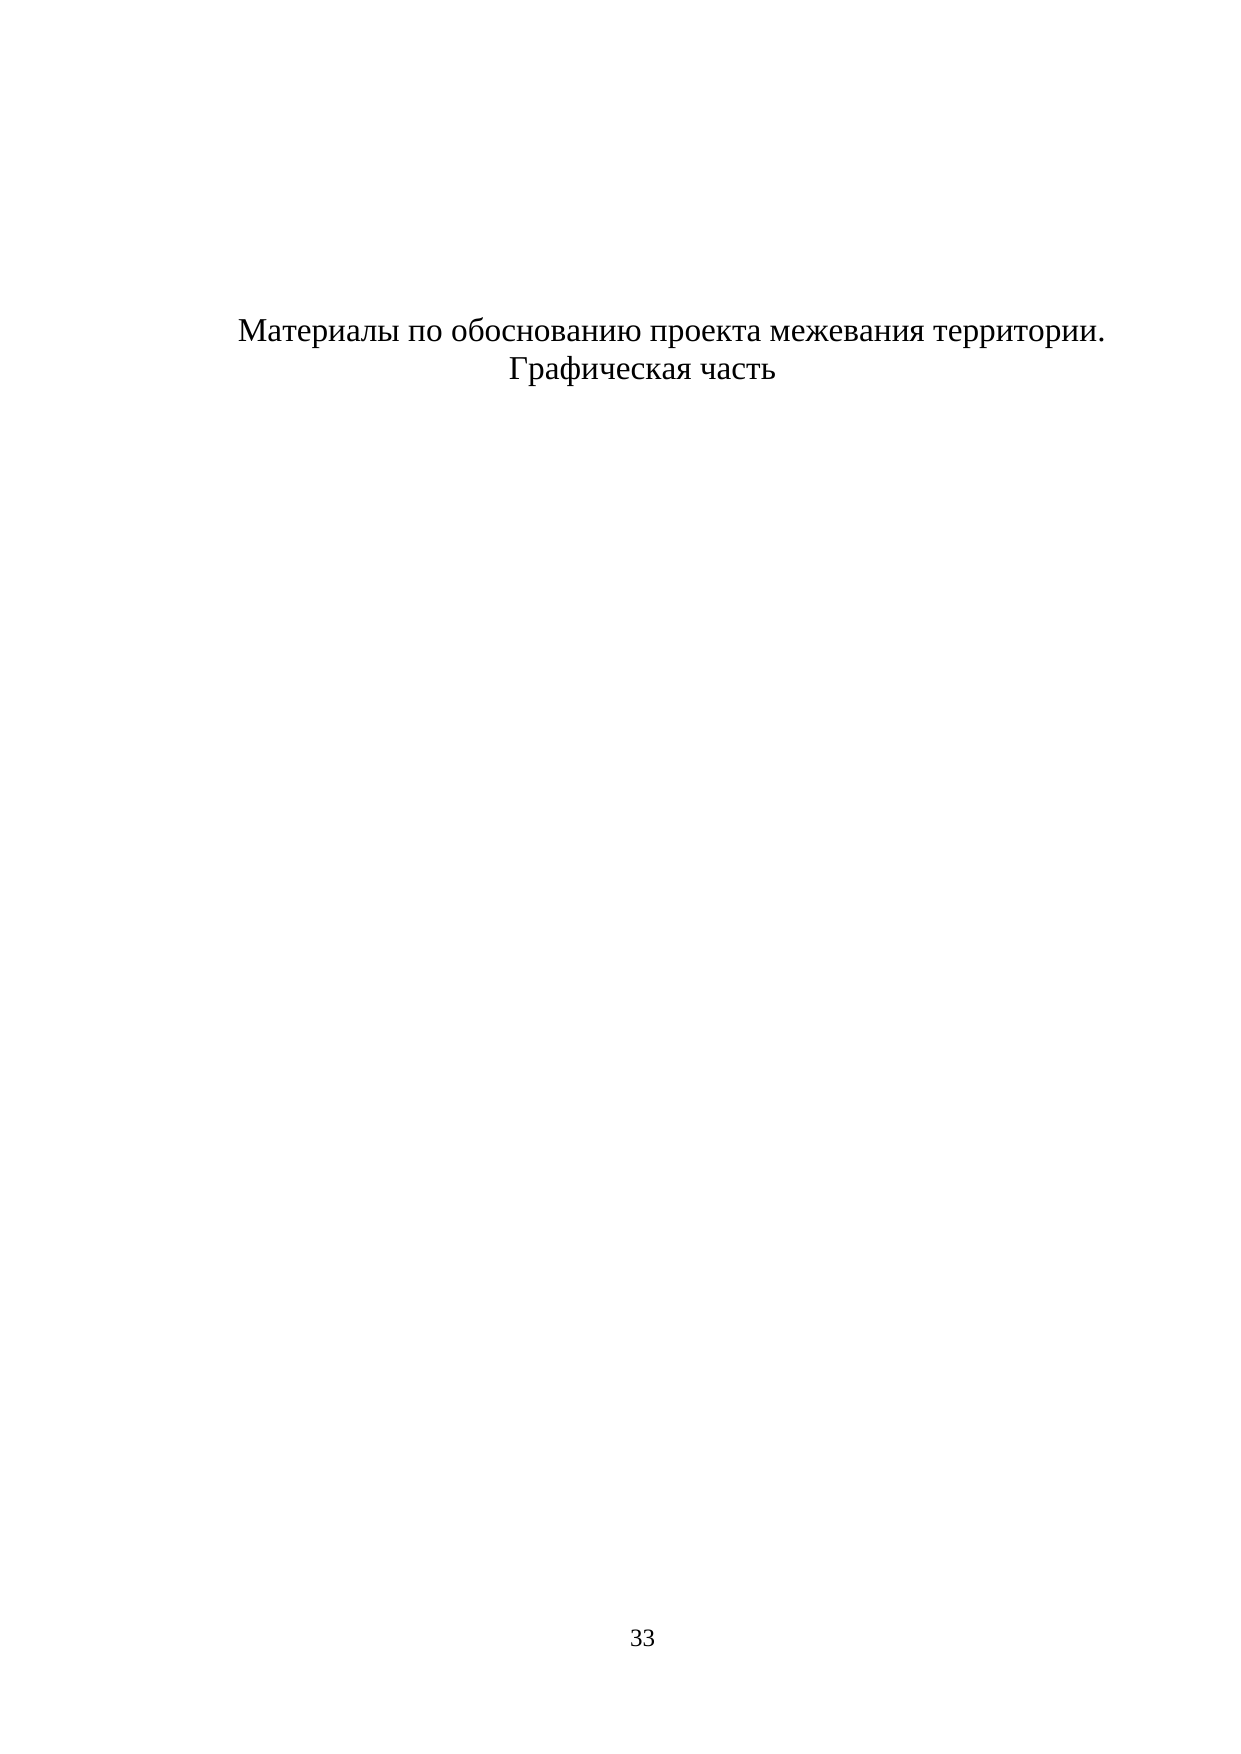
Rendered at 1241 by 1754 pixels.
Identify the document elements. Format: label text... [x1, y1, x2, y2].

text Материалы по обоснованию проекта межевания территории. Графическая часть [133, 310, 1152, 386]
